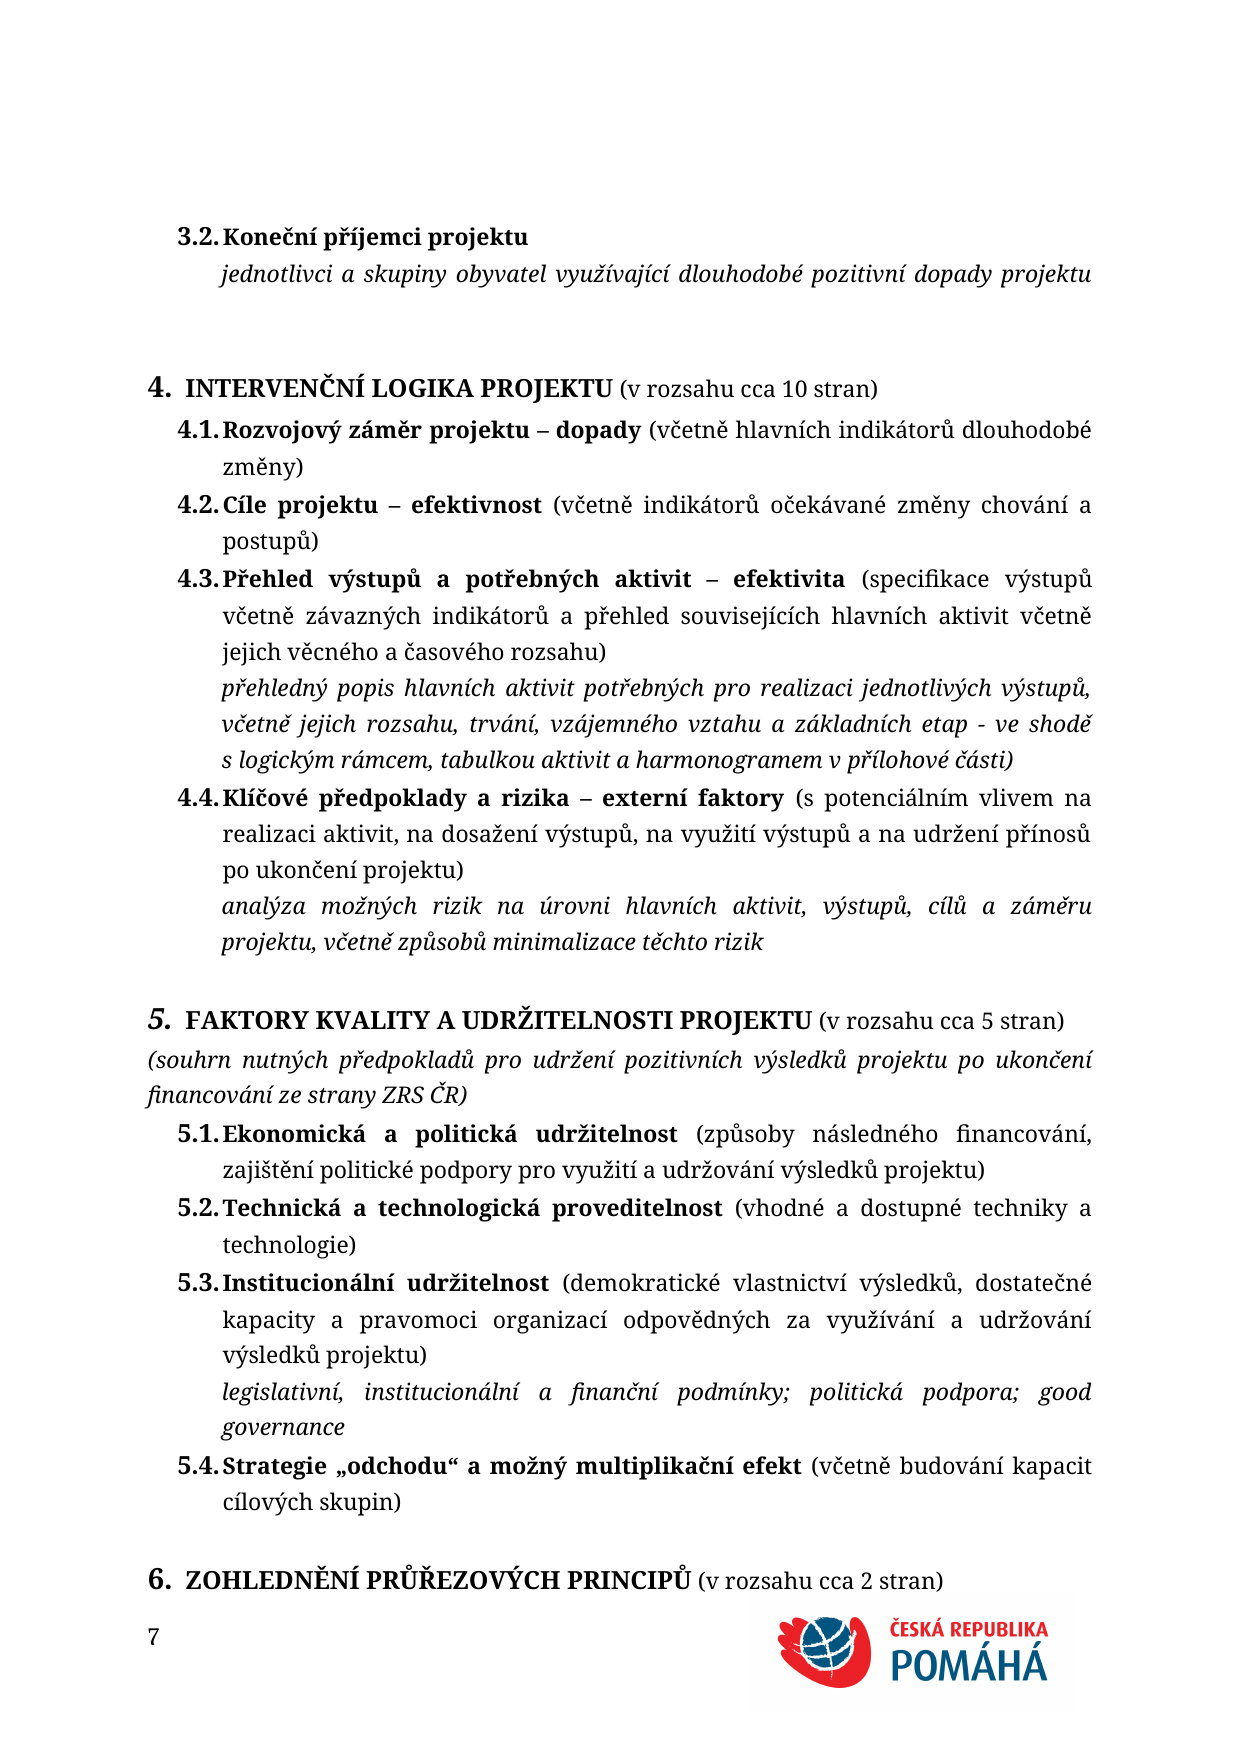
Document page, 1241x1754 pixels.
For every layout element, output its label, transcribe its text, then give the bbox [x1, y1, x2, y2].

text přehledný popis hlavních aktivit potřebných pro realizaci jednotlivých výstupů, včetně jejich rozsahu, trvání, vzájemného vztahu a základních etap - ve shodě s logickým rámcem, tabulkou aktivit a harmonogramem v přílohové části) [221, 672, 1093, 775]
list Rozvojový záměr projektu – dopady (včetně hlavních indikátorů dlouhodobé změny) [177, 412, 1093, 482]
list ZOHLEDNĚNÍ PRŮŘEZOVÝCH PRINCIPŮ (v rozsahu cca 2 stran) [148, 1558, 1093, 1598]
text analýza možných rizik na úrovni hlavních aktivit, výstupů, cílů a záměru projektu, včetně způsobů minimalizace těchto rizik [221, 890, 1093, 957]
text (souhrn nutných předpokladů pro udržení pozitivních výsledků projektu po ukončení financování ze strany ZRS ČR) [148, 1043, 1093, 1111]
list INTERVENČNÍ LOGIKA PROJEKTU (v rozsahu cca 10 stran) [148, 366, 1093, 406]
list Institucionální udržitelnost (demokratické vlastnictví výsledků, dostatečné kapacity a pravomoci organizací odpovědných za využívání a udržování výsledků projektu) [177, 1265, 1093, 1371]
list FAKTORY KVALITY A UDRŽITELNOSTI PROJEKTU (v rozsahu cca 5 stran) [148, 998, 1093, 1038]
list Klíčové předpoklady a rizika – externí faktory (s potenciálním vlivem na realizaci aktivit, na dosažení výstupů, na využití výstupů a na udržení přínosů po ukončení projektu) [177, 779, 1093, 885]
text jednotlivci a skupiny obyvatel využívající dlouhodobé pozitivní dopady projektu [221, 258, 1093, 325]
picture [748, 1598, 1078, 1710]
text legislativní, institucionální a finanční podmínky; politická podpora; good governance [221, 1375, 1093, 1443]
list Cíle projektu – efektivnost (včetně indikátorů očekávané změny chování a postupů) [177, 486, 1093, 556]
list Strategie „odchodu“ a možný multiplikační efekt (včetně budování kapacit cílových skupin) [177, 1447, 1093, 1517]
list Ekonomická a politická udržitelnost (způsoby následného financování, zajištění politické podpory pro využití a udržování výsledků projektu) [177, 1115, 1093, 1185]
list Přehled výstupů a potřebných aktivit – efektivita (specifikace výstupů včetně závazných indikátorů a přehled souvisejících hlavních aktivit včetně jejich věcného a časového rozsahu) [177, 561, 1093, 667]
list Technická a technologická proveditelnost (vhodné a dostupné techniky a technologie) [177, 1190, 1093, 1260]
list Koneční příjemci projektu [177, 219, 1033, 253]
